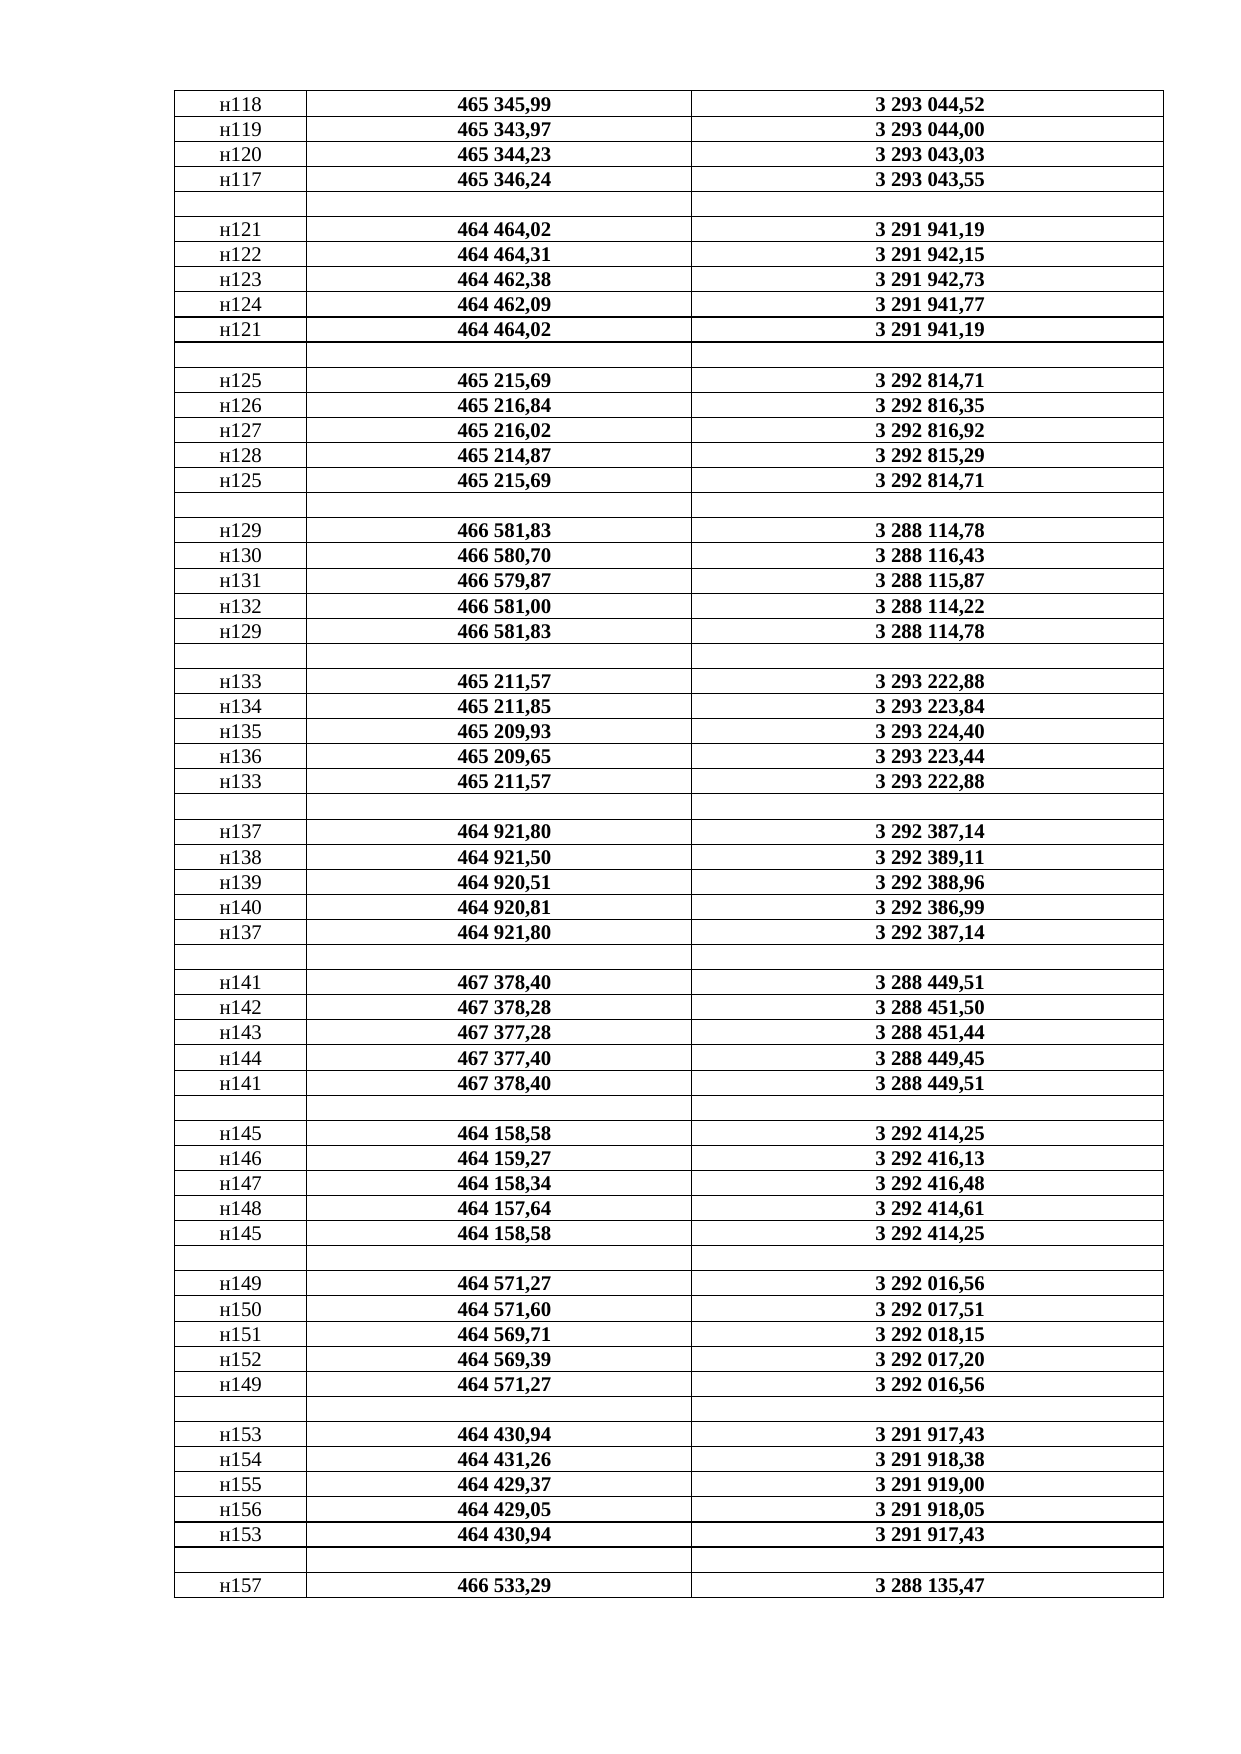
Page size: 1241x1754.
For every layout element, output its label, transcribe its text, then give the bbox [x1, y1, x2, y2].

table_cell 3 288 449,51 [692, 970, 1163, 994]
table_cell 465 209,93 [307, 719, 691, 743]
table_cell н148 [175, 1196, 306, 1220]
table_cell [692, 493, 1163, 517]
table_cell [307, 794, 691, 818]
table_cell 464 571,27 [307, 1372, 691, 1396]
table_cell 464 921,80 [307, 820, 691, 843]
table_cell [175, 1397, 306, 1421]
table_cell [692, 1548, 1163, 1572]
table_cell н138 [175, 845, 306, 869]
table_cell 3 292 018,15 [692, 1322, 1163, 1346]
table_cell [692, 1246, 1163, 1270]
table_cell н149 [175, 1271, 306, 1295]
table_cell 466 581,00 [307, 594, 691, 618]
table_cell [307, 1548, 691, 1572]
table_cell 464 429,37 [307, 1472, 691, 1496]
table_cell 464 430,94 [307, 1523, 691, 1546]
table_cell 3 292 016,56 [692, 1372, 1163, 1396]
table_cell 464 921,50 [307, 845, 691, 869]
table_cell н155 [175, 1472, 306, 1496]
table_cell н123 [175, 267, 306, 291]
table_cell 464 571,60 [307, 1296, 691, 1321]
table_cell 3 292 389,11 [692, 845, 1163, 869]
table_cell н143 [175, 1020, 306, 1044]
table_cell 3 288 451,50 [692, 995, 1163, 1019]
table_cell 3 292 017,51 [692, 1296, 1163, 1321]
table_cell н128 [175, 443, 306, 467]
table_cell н153 [175, 1523, 306, 1546]
table_cell 465 209,65 [307, 744, 691, 768]
table_cell н133 [175, 769, 306, 793]
table_cell 464 159,27 [307, 1146, 691, 1170]
table_cell 467 378,40 [307, 1071, 691, 1094]
table_cell 3 293 043,03 [692, 142, 1163, 166]
table_cell н141 [175, 970, 306, 994]
table_cell н121 [175, 217, 306, 241]
table_cell [307, 192, 691, 216]
table_cell 3 292 814,71 [692, 468, 1163, 492]
table_cell 465 215,69 [307, 368, 691, 392]
table_cell 3 288 114,78 [692, 518, 1163, 542]
table_cell 3 291 941,19 [692, 318, 1163, 341]
table_cell н137 [175, 820, 306, 843]
table_cell [307, 343, 691, 367]
table_cell 467 377,40 [307, 1045, 691, 1069]
table_cell 465 343,97 [307, 117, 691, 141]
table_cell 3 293 223,44 [692, 744, 1163, 768]
table_cell 3 288 114,78 [692, 619, 1163, 643]
table_cell н134 [175, 694, 306, 718]
table_cell 3 291 917,43 [692, 1422, 1163, 1446]
table_cell 3 292 815,29 [692, 443, 1163, 467]
table_cell 466 579,87 [307, 569, 691, 592]
table_cell [692, 1397, 1163, 1421]
table_cell н121 [175, 318, 306, 341]
table_cell 464 157,64 [307, 1196, 691, 1220]
table_cell [175, 1548, 306, 1572]
table_cell [175, 945, 306, 969]
table_cell н117 [175, 167, 306, 191]
table_cell 467 378,28 [307, 995, 691, 1019]
table_cell 464 158,58 [307, 1221, 691, 1245]
table_cell н127 [175, 418, 306, 442]
table_cell 3 292 414,25 [692, 1221, 1163, 1245]
table_cell н140 [175, 895, 306, 919]
table_cell 464 430,94 [307, 1422, 691, 1446]
table_cell 465 216,02 [307, 418, 691, 442]
table_cell н157 [175, 1573, 306, 1597]
table_cell н142 [175, 995, 306, 1019]
table_cell 3 292 416,13 [692, 1146, 1163, 1170]
table_cell [692, 794, 1163, 818]
table_cell [692, 644, 1163, 668]
table_cell н145 [175, 1221, 306, 1245]
table_cell н136 [175, 744, 306, 768]
table_cell [307, 644, 691, 668]
table_cell 464 569,71 [307, 1322, 691, 1346]
table_cell н124 [175, 292, 306, 316]
table_cell 3 288 451,44 [692, 1020, 1163, 1044]
table_cell н130 [175, 543, 306, 567]
table_cell н129 [175, 619, 306, 643]
table_cell н156 [175, 1497, 306, 1521]
table_cell 464 431,26 [307, 1447, 691, 1471]
table_cell 464 464,02 [307, 217, 691, 241]
table_cell н119 [175, 117, 306, 141]
table_cell 3 291 941,77 [692, 292, 1163, 316]
table_cell 465 211,57 [307, 669, 691, 693]
table_cell н154 [175, 1447, 306, 1471]
table_cell 3 292 016,56 [692, 1271, 1163, 1295]
table_cell 3 292 416,48 [692, 1171, 1163, 1195]
table_cell 3 292 816,35 [692, 393, 1163, 417]
table_cell [175, 192, 306, 216]
table_cell 3 291 918,38 [692, 1447, 1163, 1471]
table_cell 464 462,09 [307, 292, 691, 316]
table_cell 3 288 449,45 [692, 1045, 1163, 1069]
table_cell [307, 1397, 691, 1421]
table_cell н135 [175, 719, 306, 743]
table_cell [175, 493, 306, 517]
table_cell 3 288 135,47 [692, 1573, 1163, 1597]
table_cell н141 [175, 1071, 306, 1094]
table_cell [307, 493, 691, 517]
table_cell 466 580,70 [307, 543, 691, 567]
table_cell 464 158,34 [307, 1171, 691, 1195]
table_cell н150 [175, 1296, 306, 1321]
table_cell 467 377,28 [307, 1020, 691, 1044]
table_cell 3 293 044,00 [692, 117, 1163, 141]
table_cell 466 581,83 [307, 518, 691, 542]
table_cell 464 429,05 [307, 1497, 691, 1521]
table_cell 465 214,87 [307, 443, 691, 467]
table_cell н125 [175, 368, 306, 392]
table_cell н132 [175, 594, 306, 618]
table_cell н122 [175, 242, 306, 266]
table_cell 465 344,23 [307, 142, 691, 166]
table_cell н129 [175, 518, 306, 542]
table_cell [307, 1246, 691, 1270]
table_cell 3 292 017,20 [692, 1347, 1163, 1371]
table_cell н144 [175, 1045, 306, 1069]
table_cell н120 [175, 142, 306, 166]
table_cell 3 293 043,55 [692, 167, 1163, 191]
table_cell 3 288 114,22 [692, 594, 1163, 618]
table_cell [175, 794, 306, 818]
table_cell н153 [175, 1422, 306, 1446]
table_cell 465 211,57 [307, 769, 691, 793]
table_cell [175, 343, 306, 367]
table_cell н125 [175, 468, 306, 492]
table_cell 3 292 414,25 [692, 1121, 1163, 1145]
table_cell н131 [175, 569, 306, 592]
table_cell 3 292 816,92 [692, 418, 1163, 442]
table_cell 3 292 388,96 [692, 870, 1163, 894]
table_cell 3 292 414,61 [692, 1196, 1163, 1220]
table_cell 3 291 917,43 [692, 1523, 1163, 1546]
table_cell н126 [175, 393, 306, 417]
table_cell 466 581,83 [307, 619, 691, 643]
table_cell 3 288 449,51 [692, 1071, 1163, 1094]
table_cell н137 [175, 920, 306, 944]
table_cell [175, 644, 306, 668]
table_cell 466 533,29 [307, 1573, 691, 1597]
table_cell 3 292 386,99 [692, 895, 1163, 919]
table_cell н149 [175, 1372, 306, 1396]
table_cell 465 346,24 [307, 167, 691, 191]
table_cell н152 [175, 1347, 306, 1371]
table_cell [692, 945, 1163, 969]
table_cell 464 920,51 [307, 870, 691, 894]
table_cell 464 464,02 [307, 318, 691, 341]
table_cell 465 345,99 [307, 91, 691, 116]
table_cell [692, 343, 1163, 367]
table_cell 464 462,38 [307, 267, 691, 291]
table_cell 3 291 941,19 [692, 217, 1163, 241]
table_cell 464 920,81 [307, 895, 691, 919]
table_cell н146 [175, 1146, 306, 1170]
table_cell [175, 1096, 306, 1120]
table_cell 465 211,85 [307, 694, 691, 718]
table_cell 464 569,39 [307, 1347, 691, 1371]
table_cell 464 921,80 [307, 920, 691, 944]
table_cell 464 158,58 [307, 1121, 691, 1145]
table_cell 467 378,40 [307, 970, 691, 994]
table_cell 3 293 224,40 [692, 719, 1163, 743]
table_cell н145 [175, 1121, 306, 1145]
table_cell [692, 1096, 1163, 1120]
table_cell н147 [175, 1171, 306, 1195]
table_cell 3 293 044,52 [692, 91, 1163, 116]
table_cell [692, 192, 1163, 216]
table_cell 3 292 814,71 [692, 368, 1163, 392]
table_cell 3 293 222,88 [692, 669, 1163, 693]
table_cell 3 291 942,73 [692, 267, 1163, 291]
table_cell 3 291 918,05 [692, 1497, 1163, 1521]
table_cell н118 [175, 91, 306, 116]
table_cell 465 215,69 [307, 468, 691, 492]
table_cell н139 [175, 870, 306, 894]
table_cell 3 288 115,87 [692, 569, 1163, 592]
table_cell н151 [175, 1322, 306, 1346]
table_cell 3 291 919,00 [692, 1472, 1163, 1496]
table_cell 3 292 387,14 [692, 820, 1163, 843]
table_cell 465 216,84 [307, 393, 691, 417]
table_cell [307, 945, 691, 969]
table_cell 3 293 222,88 [692, 769, 1163, 793]
table_cell 3 288 116,43 [692, 543, 1163, 567]
table_cell 3 291 942,15 [692, 242, 1163, 266]
table_cell [307, 1096, 691, 1120]
table_cell 464 464,31 [307, 242, 691, 266]
table_cell [175, 1246, 306, 1270]
table_cell н133 [175, 669, 306, 693]
table_cell 3 293 223,84 [692, 694, 1163, 718]
table_cell 464 571,27 [307, 1271, 691, 1295]
table_cell 3 292 387,14 [692, 920, 1163, 944]
